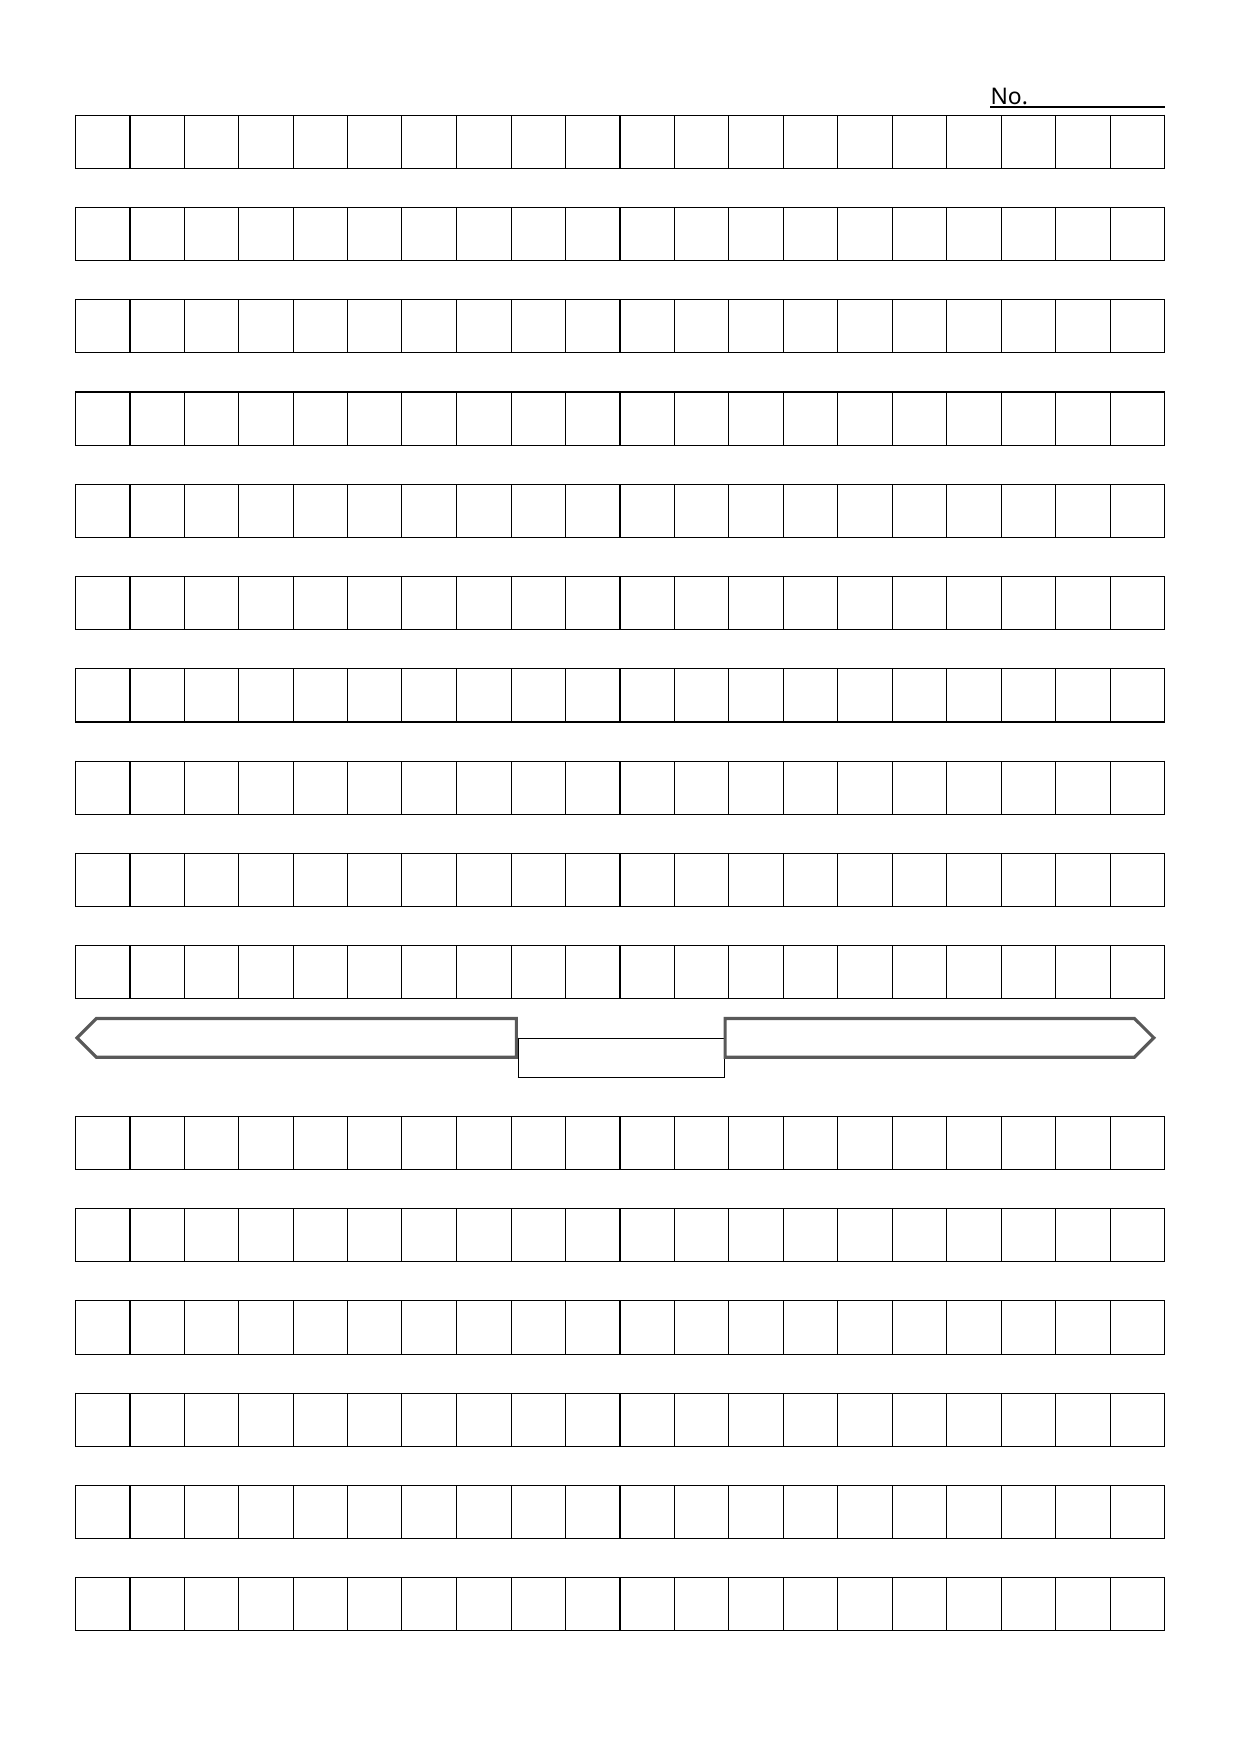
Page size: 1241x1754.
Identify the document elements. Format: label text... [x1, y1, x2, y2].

table_header [621, 1394, 674, 1446]
table_header [512, 577, 565, 629]
table_header [239, 1486, 293, 1538]
table_header [838, 1486, 892, 1538]
table_header [185, 485, 238, 537]
table_header [729, 577, 783, 629]
table_header [1002, 762, 1055, 814]
table_header [675, 854, 728, 906]
table_header [566, 1486, 619, 1538]
table_header [1056, 208, 1110, 260]
table_header [566, 485, 619, 537]
table_header [294, 1117, 347, 1169]
table_header [947, 485, 1001, 537]
table_header [784, 1209, 837, 1261]
table_header [566, 1117, 619, 1169]
table_header [947, 669, 1001, 721]
table_header [1056, 1578, 1110, 1630]
table_header [784, 854, 837, 906]
table_header [348, 1578, 401, 1630]
table_header [729, 762, 783, 814]
table_header [566, 946, 619, 998]
table_header [621, 1117, 674, 1169]
table_header [675, 485, 728, 537]
table_header [402, 577, 456, 629]
table_header [893, 1578, 946, 1630]
table_header [1111, 854, 1164, 906]
table_header [239, 485, 293, 537]
table_header [131, 1394, 184, 1446]
table_header [131, 485, 184, 537]
table_header [1002, 393, 1055, 444]
table_header [239, 946, 293, 998]
table_header [675, 116, 728, 168]
table_header [1111, 116, 1164, 168]
table_header [729, 669, 783, 721]
table_header [675, 577, 728, 629]
table_header [893, 208, 946, 260]
table_header [1002, 1209, 1055, 1261]
table_header [1056, 1117, 1110, 1169]
table_header [457, 1209, 511, 1261]
table_header [1056, 762, 1110, 814]
table_header [1056, 669, 1110, 721]
table_header [1056, 1394, 1110, 1446]
table_header [729, 946, 783, 998]
table_header [512, 1486, 565, 1538]
table_header [893, 1117, 946, 1169]
table_header [457, 669, 511, 721]
table_header [784, 1486, 837, 1538]
table_header [348, 485, 401, 537]
table_header [784, 393, 837, 444]
table_header [675, 669, 728, 721]
table_header [76, 577, 129, 629]
table_header [294, 1578, 347, 1630]
table_header [402, 116, 456, 168]
table_header [729, 1301, 783, 1353]
table_header [838, 208, 892, 260]
table_header [566, 1578, 619, 1630]
table_header [893, 1209, 946, 1261]
table_header [185, 1301, 238, 1353]
table_header [131, 577, 184, 629]
table_header [566, 669, 619, 721]
table_header [675, 946, 728, 998]
table_header [131, 208, 184, 260]
table_header [621, 208, 674, 260]
table_header [185, 577, 238, 629]
table_header [76, 1209, 129, 1261]
table_header [729, 1209, 783, 1261]
table_header [185, 393, 238, 444]
table_header [1111, 300, 1164, 352]
table_header [784, 762, 837, 814]
table_header [838, 946, 892, 998]
table_header [348, 1117, 401, 1169]
table_header [675, 762, 728, 814]
table_header [838, 393, 892, 444]
table_header [131, 854, 184, 906]
table_header [1111, 1578, 1164, 1630]
table_header [947, 854, 1001, 906]
table_header [131, 669, 184, 721]
table_header [784, 1394, 837, 1446]
table_header [838, 1209, 892, 1261]
table_header [838, 1301, 892, 1353]
table_header [729, 854, 783, 906]
table_header [729, 1578, 783, 1630]
table_header [838, 669, 892, 721]
table_header [402, 1486, 456, 1538]
table_header [402, 300, 456, 352]
table_header [1056, 300, 1110, 352]
table_header [784, 485, 837, 537]
table_header [294, 946, 347, 998]
table_header [294, 485, 347, 537]
table_header [239, 1578, 293, 1630]
table_header [947, 300, 1001, 352]
table_header [294, 300, 347, 352]
table_header [729, 300, 783, 352]
table_header [131, 1486, 184, 1538]
table_header [1111, 393, 1164, 444]
table_header [729, 1394, 783, 1446]
table_header [729, 1117, 783, 1169]
table_header [675, 208, 728, 260]
table_header [185, 1117, 238, 1169]
table_header [621, 577, 674, 629]
table_header [348, 669, 401, 721]
table_header [566, 208, 619, 260]
table_header [457, 762, 511, 814]
table_header [838, 116, 892, 168]
table_header [76, 1394, 129, 1446]
table_header [729, 116, 783, 168]
table_header [1002, 116, 1055, 168]
table_header [947, 208, 1001, 260]
table_header [185, 762, 238, 814]
table_header [566, 393, 619, 444]
table_header [893, 1486, 946, 1538]
table_header [566, 854, 619, 906]
table_header [512, 300, 565, 352]
table_header [185, 946, 238, 998]
table_header [838, 854, 892, 906]
table_header [294, 854, 347, 906]
table_header [185, 300, 238, 352]
table_header [76, 208, 129, 260]
table_header [729, 393, 783, 444]
table_header [131, 116, 184, 168]
table_header [1111, 1209, 1164, 1261]
table_header [457, 946, 511, 998]
table_header [838, 762, 892, 814]
table_header [621, 1578, 674, 1630]
table_header [348, 1486, 401, 1538]
table_header [566, 1209, 619, 1261]
table_header [402, 1117, 456, 1169]
table_header [1002, 1578, 1055, 1630]
table_header [185, 116, 238, 168]
table_header [838, 1117, 892, 1169]
table_header [457, 1578, 511, 1630]
table_header [1056, 577, 1110, 629]
table_header [76, 1301, 129, 1353]
table_header [947, 577, 1001, 629]
table_header [566, 300, 619, 352]
table_header [457, 1301, 511, 1353]
table_header [947, 946, 1001, 998]
table_header [893, 946, 946, 998]
table_header [838, 577, 892, 629]
table_header [348, 577, 401, 629]
table_header [947, 1486, 1001, 1538]
table_header [675, 1394, 728, 1446]
table_header [1002, 669, 1055, 721]
table_header [457, 116, 511, 168]
table_header [239, 854, 293, 906]
table_header [1002, 946, 1055, 998]
table_header [1111, 577, 1164, 629]
table_header [402, 1394, 456, 1446]
table_header [512, 485, 565, 537]
table_header [1111, 1394, 1164, 1446]
table_header [621, 1486, 674, 1538]
text No. [75, 76, 1165, 114]
table_header [893, 1394, 946, 1446]
table_header [294, 1301, 347, 1353]
table_header [838, 1578, 892, 1630]
table_header [1056, 1301, 1110, 1353]
table_header [76, 1486, 129, 1538]
table_header [131, 1209, 184, 1261]
table_header [239, 1301, 293, 1353]
table_header [947, 1301, 1001, 1353]
table_header [239, 1394, 293, 1446]
table_header [1002, 577, 1055, 629]
table_header [402, 1578, 456, 1630]
table_header [457, 1394, 511, 1446]
table_header [621, 1301, 674, 1353]
table_header [566, 1301, 619, 1353]
table_header [294, 393, 347, 444]
table_header [838, 300, 892, 352]
table_header [457, 1486, 511, 1538]
table_header [784, 1578, 837, 1630]
table_header [76, 300, 129, 352]
table_header [838, 1394, 892, 1446]
table_header [675, 1117, 728, 1169]
table_header [402, 1301, 456, 1353]
table_header [675, 300, 728, 352]
table_header [1056, 946, 1110, 998]
table_header [893, 300, 946, 352]
table_header [947, 1578, 1001, 1630]
table_header [131, 1117, 184, 1169]
table_header [784, 116, 837, 168]
table_header [512, 208, 565, 260]
table_header [675, 1578, 728, 1630]
table_header [348, 116, 401, 168]
table_header [621, 669, 674, 721]
table_header [566, 762, 619, 814]
table_header [1056, 1486, 1110, 1538]
table_header [512, 1394, 565, 1446]
table_header [131, 762, 184, 814]
table_header [348, 1209, 401, 1261]
table_header [76, 485, 129, 537]
table_header [1111, 208, 1164, 260]
table_header [621, 393, 674, 444]
table_header [185, 854, 238, 906]
table_header [1002, 1394, 1055, 1446]
table_header [729, 485, 783, 537]
table_header [457, 485, 511, 537]
table_header [1002, 1117, 1055, 1169]
table_header [893, 854, 946, 906]
table_header [621, 300, 674, 352]
table_header [185, 1578, 238, 1630]
table_header [239, 208, 293, 260]
table_header [1002, 1301, 1055, 1353]
table_header [1002, 1486, 1055, 1538]
table_header [294, 1486, 347, 1538]
table_header [1111, 762, 1164, 814]
table_header [512, 1117, 565, 1169]
table_header [621, 946, 674, 998]
table_header [348, 946, 401, 998]
table_header [1056, 854, 1110, 906]
table_header [1056, 485, 1110, 537]
table_header [131, 946, 184, 998]
table_header [185, 1486, 238, 1538]
table_header [512, 669, 565, 721]
table_header [457, 854, 511, 906]
table_header [1111, 1117, 1164, 1169]
table_header [402, 393, 456, 444]
table_header [784, 669, 837, 721]
table_header [348, 208, 401, 260]
table_header [621, 485, 674, 537]
table_header [1056, 116, 1110, 168]
table_header [185, 208, 238, 260]
table_header [675, 393, 728, 444]
table_header [239, 300, 293, 352]
table_header [1056, 393, 1110, 444]
table_header [1111, 669, 1164, 721]
table_header [519, 1039, 724, 1077]
table_header [348, 854, 401, 906]
table_header [239, 393, 293, 444]
table_header [784, 300, 837, 352]
table_header [675, 1486, 728, 1538]
table_header [76, 854, 129, 906]
table_header [348, 1394, 401, 1446]
table_header [1002, 854, 1055, 906]
table_header [893, 577, 946, 629]
table_header [185, 669, 238, 721]
table_header [1056, 1209, 1110, 1261]
table_header [784, 1117, 837, 1169]
table_header [838, 485, 892, 537]
table_header [239, 669, 293, 721]
table_header [402, 669, 456, 721]
table_header [784, 208, 837, 260]
table_header [784, 577, 837, 629]
table_header [729, 1486, 783, 1538]
table_header [947, 762, 1001, 814]
table_header [621, 116, 674, 168]
table_header [402, 485, 456, 537]
table_header [185, 1209, 238, 1261]
table_header [512, 854, 565, 906]
table_header [947, 1209, 1001, 1261]
table_header [294, 577, 347, 629]
table_header [566, 1394, 619, 1446]
table_header [947, 1394, 1001, 1446]
table_header [512, 116, 565, 168]
table_header [294, 762, 347, 814]
table_header [675, 1301, 728, 1353]
table_header [402, 946, 456, 998]
table_header [1111, 946, 1164, 998]
table_header [131, 300, 184, 352]
table_header [239, 762, 293, 814]
table_header [402, 854, 456, 906]
table_header [457, 577, 511, 629]
table_header [512, 393, 565, 444]
table_header [294, 669, 347, 721]
table_header [512, 1301, 565, 1353]
table_header [566, 577, 619, 629]
table_header [947, 116, 1001, 168]
table_header [348, 1301, 401, 1353]
table_header [512, 1578, 565, 1630]
table_header [621, 854, 674, 906]
table_header [402, 208, 456, 260]
table_header [76, 946, 129, 998]
table_header [294, 1394, 347, 1446]
table_header [893, 669, 946, 721]
table_header [729, 208, 783, 260]
table_header [457, 300, 511, 352]
table_header [1002, 300, 1055, 352]
table_header [1002, 208, 1055, 260]
table_header [348, 393, 401, 444]
table_header [893, 116, 946, 168]
table_header [185, 1394, 238, 1446]
table_header [512, 946, 565, 998]
table_header [621, 1209, 674, 1261]
table_header [294, 116, 347, 168]
table_header [457, 393, 511, 444]
table_header [621, 762, 674, 814]
table_header [1111, 1301, 1164, 1353]
table_header [784, 946, 837, 998]
table_header [348, 762, 401, 814]
table_header [402, 762, 456, 814]
table_header [294, 208, 347, 260]
table_header [1111, 1486, 1164, 1538]
table_header [76, 393, 129, 444]
table_header [512, 762, 565, 814]
table_header [893, 393, 946, 444]
table_header [784, 1301, 837, 1353]
table_header [131, 1301, 184, 1353]
table_header [457, 208, 511, 260]
table_header [893, 762, 946, 814]
table_header [512, 1209, 565, 1261]
table_header [239, 116, 293, 168]
table_header [131, 393, 184, 444]
table_header [402, 1209, 456, 1261]
table_header [239, 1117, 293, 1169]
table_header [348, 300, 401, 352]
table_header [457, 1117, 511, 1169]
table_header [76, 116, 129, 168]
table_header [294, 1209, 347, 1261]
table_header [76, 1578, 129, 1630]
table_header [76, 762, 129, 814]
table_header [566, 116, 619, 168]
table_header [947, 1117, 1001, 1169]
table_header [1002, 485, 1055, 537]
table_header [76, 669, 129, 721]
table_header [1111, 485, 1164, 537]
table_header [239, 1209, 293, 1261]
table_header [947, 393, 1001, 444]
table_header [239, 577, 293, 629]
table_header [131, 1578, 184, 1630]
table_header [76, 1117, 129, 1169]
table_header [893, 1301, 946, 1353]
table_header [675, 1209, 728, 1261]
table_header [893, 485, 946, 537]
